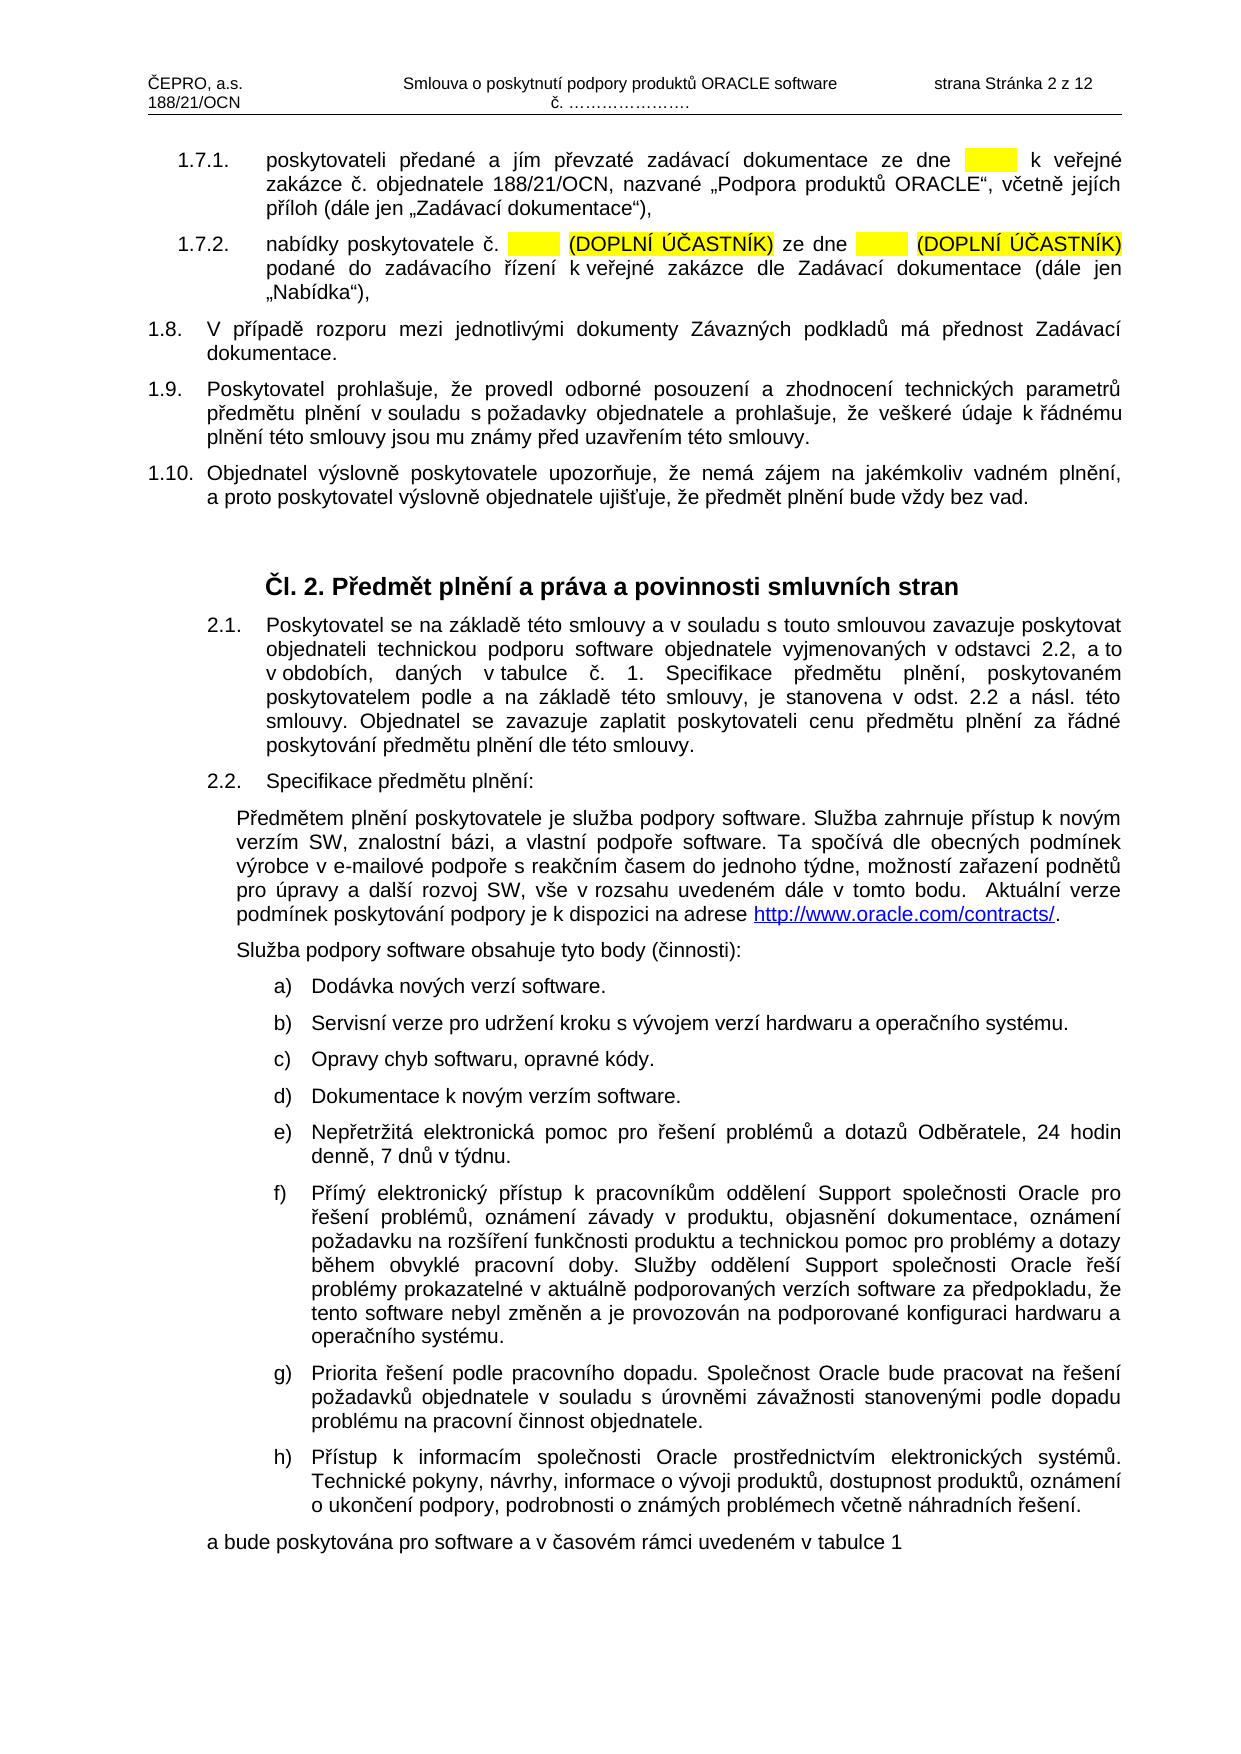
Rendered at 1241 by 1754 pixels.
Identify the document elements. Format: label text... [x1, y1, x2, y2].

list Objednatel výslovně poskytovatele upozorňuje, že nemá zájem na jakémkoliv vadném plnění, a proto poskytovatel výslovně objednatele ujišťuje, že předmět plnění bude vždy bez vad. [148, 461, 1122, 509]
text a bude poskytována pro software a v časovém rámci uvedeném v tabulce 1 [207, 1529, 1122, 1553]
list Nepřetržitá elektronická pomoc pro řešení problémů a dotazů Odběratele, 24 hodin denně, 7 dnů v týdnu. [274, 1120, 1122, 1168]
list Přímý elektronický přístup k pracovníkům oddělení Support společnosti Oracle pro řešení problémů, oznámení závady v produktu, objasnění dokumentace, oznámení požadavku na rozšíření funkčnosti produktu a technickou pomoc pro problémy a dotazy během obvyklé pracovní doby. Služby oddělení Support společnosti Oracle řeší problémy prokazatelné v aktuálně podporovaných verzích software za předpokladu, že tento software nebyl změněn a je provozován na podporované konfiguraci hardwaru a operačního systému. [274, 1181, 1122, 1348]
list V případě rozporu mezi jednotlivými dokumenty Závazných podkladů má přednost Zadávací dokumentace. [148, 316, 1122, 364]
list nabídky poskytovatele č. (DOPLNÍ ÚČASTNÍK) ze dne (DOPLNÍ ÚČASTNÍK) podané do zadávacího řízení k veřejné zakázce dle Zadávací dokumentace (dále jen „Nabídka“), [177, 232, 1122, 304]
list Dodávka nových verzí software. [274, 974, 1122, 998]
text Předmětem plnění poskytovatele je služba podpory software. Služba zahrnuje přístup k novým verzím SW, znalostní bázi, a vlastní podpoře software. Ta spočívá dle obecných podmínek výrobce v e-mailové podpoře s reakčním časem do jednoho týdne, možností zařazení podnětů pro úpravy a další rozvoj SW, vše v rozsahu uvedeném dále v tomto bodu. Aktuální verze podmínek poskytování podpory je k dispozici na adrese http://www.oracle.com/contracts/. [236, 806, 1122, 925]
list Priorita řešení podle pracovního dopadu. Společnost Oracle bude pracovat na řešení požadavků objednatele v souladu s úrovněmi závažnosti stanovenými podle dopadu problému na pracovní činnost objednatele. [274, 1361, 1122, 1433]
list Servisní verze pro udržení kroku s vývojem verzí hardwaru a operačního systému. [274, 1011, 1122, 1035]
text poskytovateli předané a jím převzaté zadávací dokumentace ze dne k veřejné zakázce č. objednatele 188/21/OCN, nazvané „Podpora produktů ORACLE“, včetně jejích příloh (dále jen „Zadávací dokumentace“), [177, 148, 1122, 219]
list Poskytovatel prohlašuje, že provedl odborné posouzení a zhodnocení technických parametrů předmětu plnění v souladu s požadavky objednatele a prohlašuje, že veškeré údaje k řádnému plnění této smlouvy jsou mu známy před uzavřením této smlouvy. [148, 377, 1122, 449]
text Poskytovatel se na základě této smlouvy a v souladu s touto smlouvou zavazuje poskytovat objednateli technickou podporu software objednatele vyjmenovaných v odstavci 2.2, a to v obdobích, daných v tabulce č. 1. Specifikace předmětu plnění, poskytovaném poskytovatelem podle a na základě této smlouvy, je stanovena v odst. 2.2 a násl. této smlouvy. Objednatel se zavazuje zaplatit poskytovateli cenu předmětu plnění za řádné poskytování předmětu plnění dle této smlouvy. [207, 613, 1122, 757]
text Služba podpory software obsahuje tyto body (činnosti): [236, 938, 1122, 962]
text Specifikace předmětu plnění: [207, 769, 1122, 793]
list Opravy chyb softwaru, opravné kódy. [274, 1047, 1122, 1071]
text Předmět plnění a práva a povinnosti smluvních stran [102, 572, 1122, 600]
list Dokumentace k novým verzím software. [274, 1084, 1122, 1108]
list Přístup k informacím společnosti Oracle prostřednictvím elektronických systémů. Technické pokyny, návrhy, informace o vývoji produktů, dostupnost produktů, oznámení o ukončení podpory, podrobnosti o známých problémech včetně náhradních řešení. [274, 1445, 1122, 1517]
